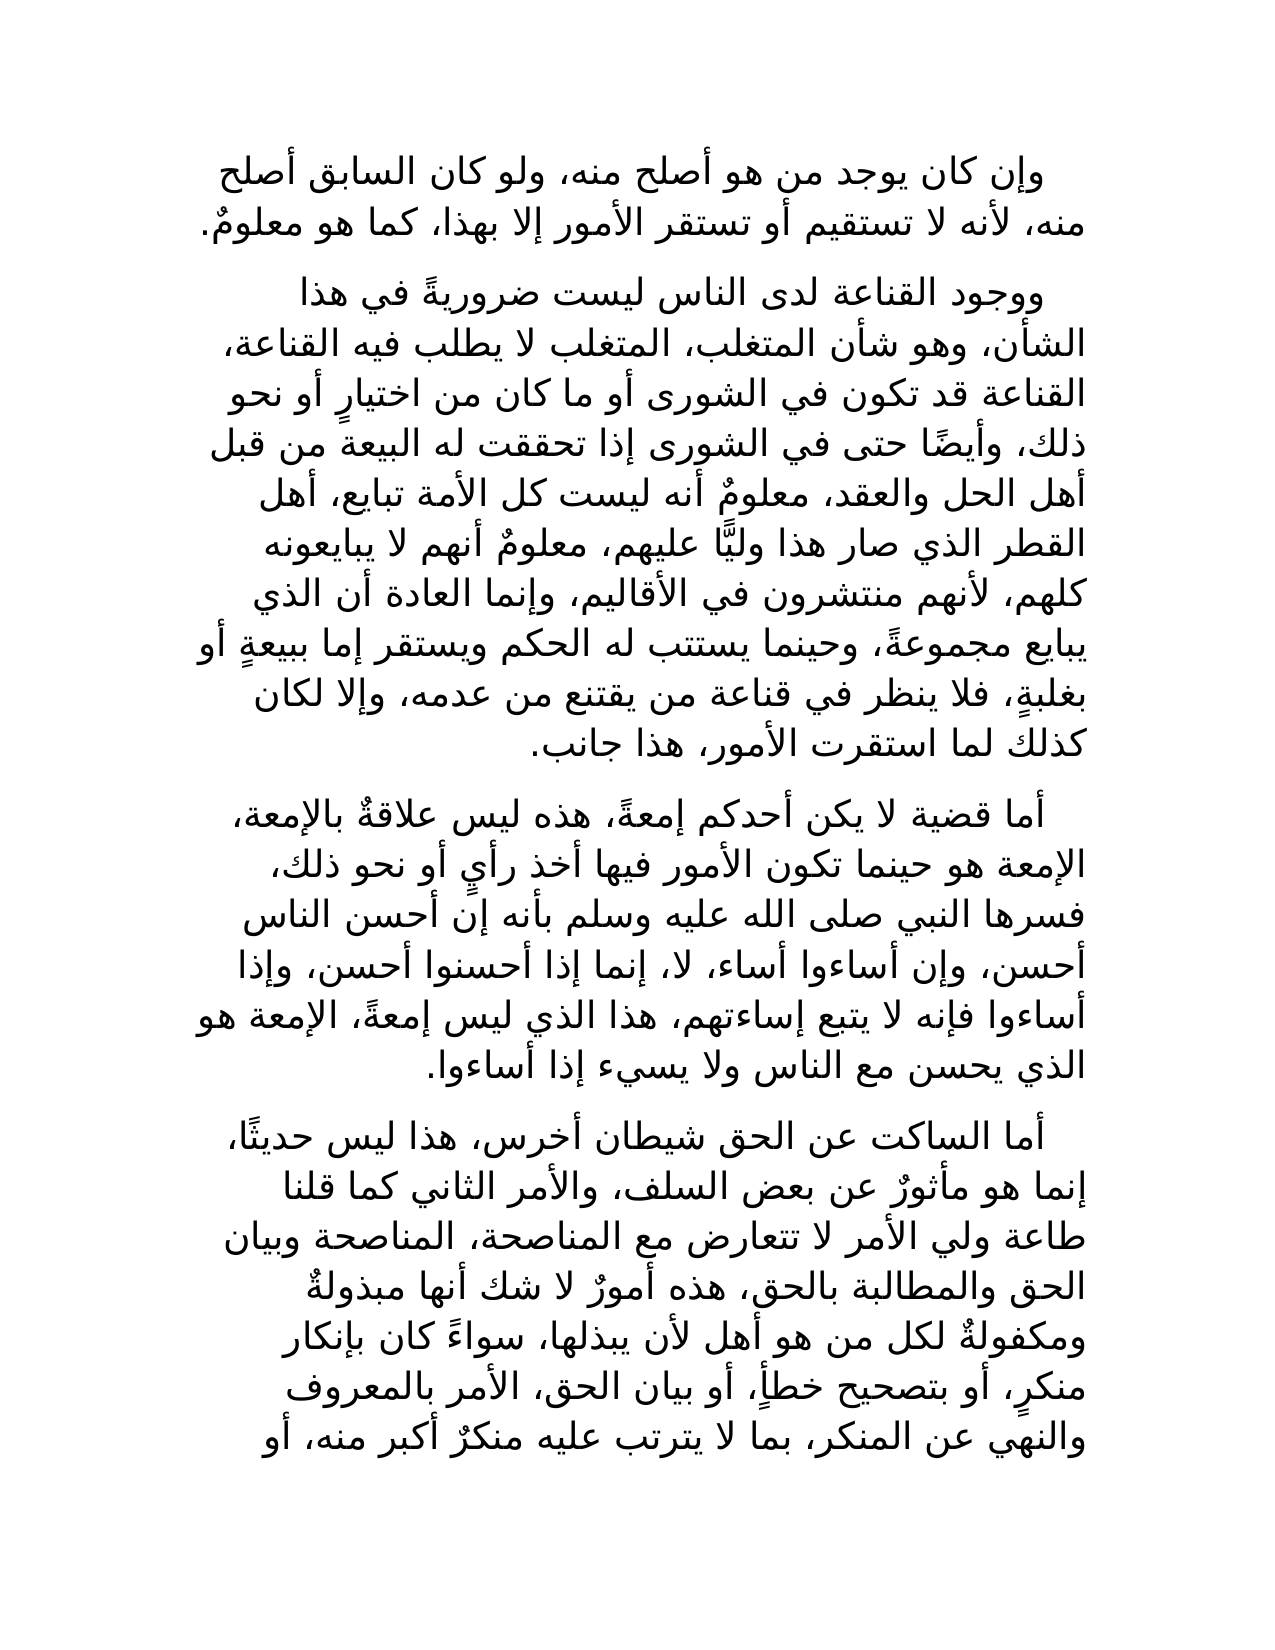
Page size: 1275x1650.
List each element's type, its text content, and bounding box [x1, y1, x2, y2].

text أما قضية لا يكن أحدكم إمعةً، هذه ليس علاقةٌ بالإمعة، الإمعة هو حينما تكون الأمور فيها أخذ رأيٍ أو نحو ذلك، فسرها النبي صلى الله عليه وسلم بأنه إن أحسن الناس أحسن، وإن أساءوا أساء، لا، إنما إذا أحسنوا أحسن، وإذا أساءوا فإنه لا يتبع إساءتهم، هذا الذي ليس إمعةً، الإمعة هو الذي يحسن مع الناس ولا يسيء إذا أساءوا. [187, 793, 1087, 1087]
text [187, 1114, 1087, 1459]
text ووجود القناعة لدى الناس ليست ضروريةً في هذا الشأن، وهو شأن المتغلب، المتغلب لا يطلب فيه القناعة، القناعة قد تكون في الشورى أو ما كان من اختيارٍ أو نحو ذلك، وأيضًا حتى في الشورى إذا تحققت له البيعة من قبل أهل الحل والعقد، معلومٌ أنه ليست كل الأمة تبايع، أهل القطر الذي صار هذا وليًّا عليهم، معلومٌ أنهم لا يبايعونه كلهم، لأنهم منتشرون في الأقاليم، وإنما العادة أن الذي يبايع مجموعةً، وحينما يستتب له الحكم ويستقر إما ببيعةٍ أو بغلبةٍ، فلا ينظر في قناعة من يقتنع من عدمه، وإلا لكان كذلك لما استقرت الأمور، هذا جانب. [187, 271, 1087, 766]
text وإن كان يوجد من هو أصلح منه، ولو كان السابق أصلح منه، لأنه لا تستقيم أو تستقر الأمور إلا بهذا، كما هو معلومٌ. [187, 150, 1087, 244]
